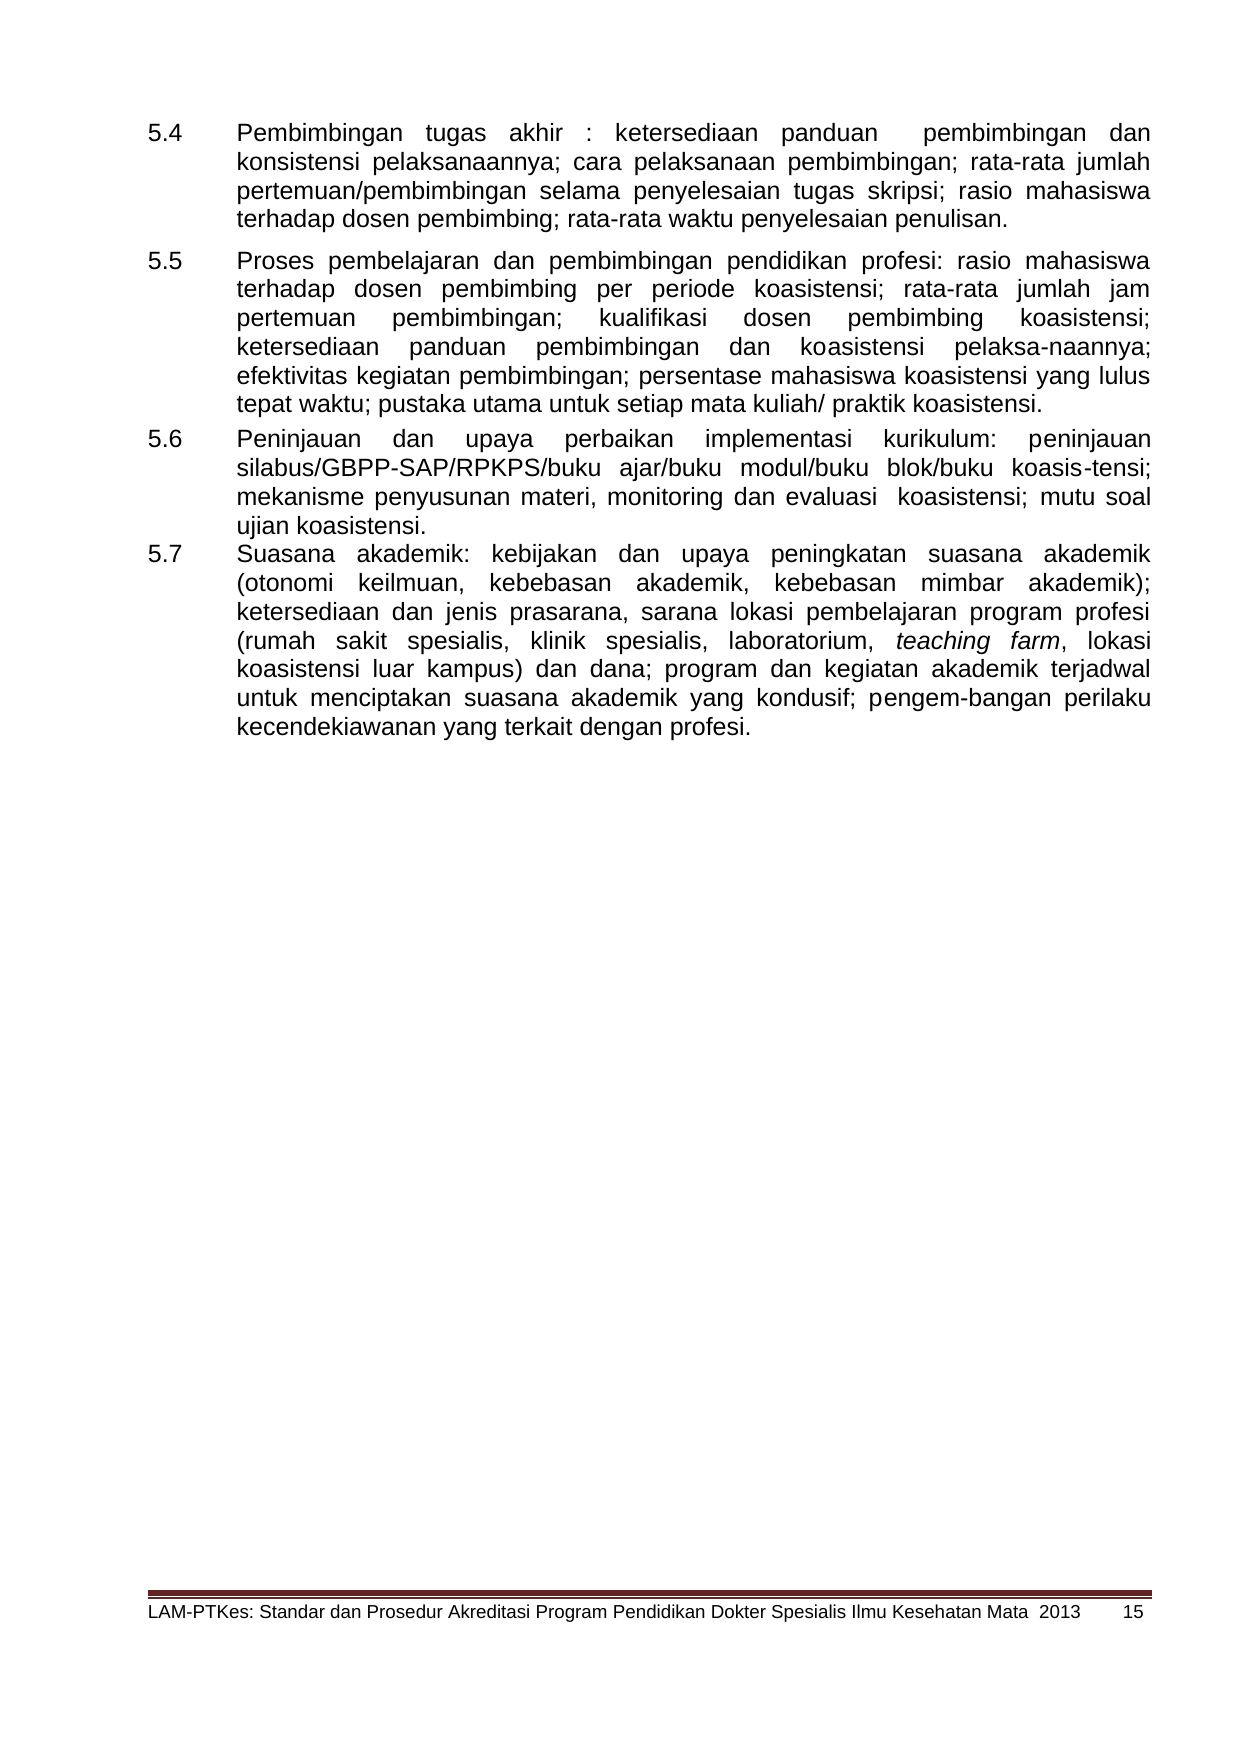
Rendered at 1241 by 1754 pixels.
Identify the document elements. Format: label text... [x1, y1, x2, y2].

text 5.4 Pembimbingan tugas akhir : ketersediaan panduan pembimbingan dan konsistensi pelaksanaannya; cara pelaksanaan pembimbingan; rata-rata jumlah pertemuan/pembimbingan selama penyelesaian tugas skripsi; rasio mahasiswa terhadap dosen pembimbing; rata-rata waktu penyelesaian penulisan. [148, 118, 1152, 233]
text 5.7 Suasana akademik: kebijakan dan upaya peningkatan suasana akademik (otonomi keilmuan, kebebasan akademik, kebebasan mimbar akademik); ketersediaan dan jenis prasarana, sarana lokasi pembelajaran program profesi (rumah sakit spesialis, klinik spesialis, laboratorium, teaching farm, lokasi koasistensi luar kampus) dan dana; program dan kegiatan akademik terjadwal untuk menciptakan suasana akademik yang kondusif; pengem-bangan perilaku kecendekiawanan yang terkait dengan profesi. [148, 539, 1152, 741]
text 5.6 Peninjauan dan upaya perbaikan implementasi kurikulum: peninjauan silabus/GBPP-SAP/RPKPS/buku ajar/buku modul/buku blok/buku koasis-tensi; mekanisme penyusunan materi, monitoring dan evaluasi koasistensi; mutu soal ujian koasistensi. [148, 424, 1152, 539]
text 5.5 Proses pembelajaran dan pembimbingan pendidikan profesi: rasio mahasiswa terhadap dosen pembimbing per periode koasistensi; rata-rata jumlah jam pertemuan pembimbingan; kualifikasi dosen pembimbing koasistensi; ketersediaan panduan pembimbingan dan koasistensi pelaksa-naannya; efektivitas kegiatan pembimbingan; persentase mahasiswa koasistensi yang lulus tepat waktu; pustaka utama untuk setiap mata kuliah/ praktik koasistensi. [148, 246, 1152, 418]
